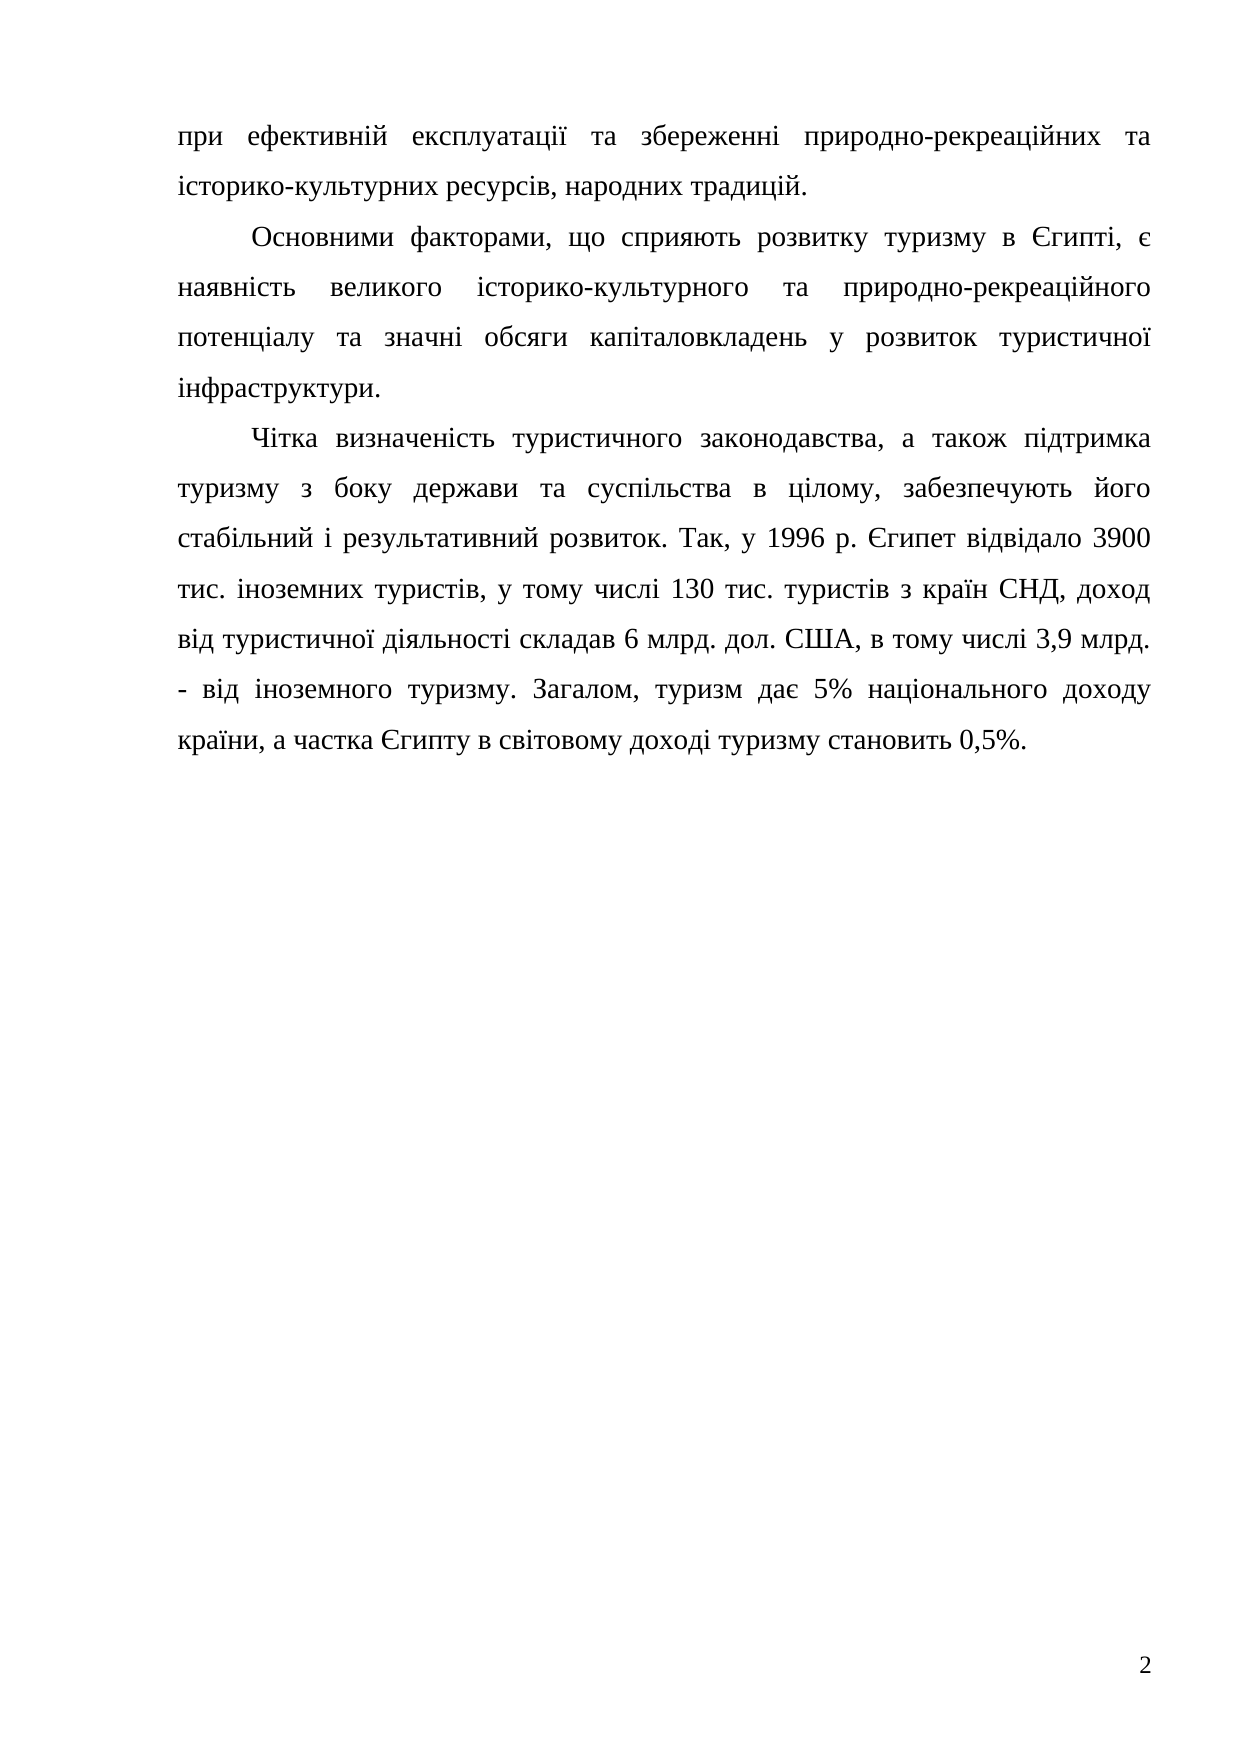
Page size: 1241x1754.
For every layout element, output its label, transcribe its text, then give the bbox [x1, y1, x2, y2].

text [177, 118, 1152, 202]
text Чітка визначеність туристичного законодавства, а також підтримка туризму з боку держави та суспільства в цілому, забезпечують його стабільний і результативний розвиток. Так, у 1996 р. Єгипет відвідало 3900 тис. іноземних туристів, у тому числі 130 тис. туристів з країн СНД, доход від туристичної діяльності складав 6 млрд. дол. США, в тому числі 3,9 млрд. - від іноземного туризму. Загалом, туризм дає 5% національного доходу країни, а частка Єгипту в світовому доході туризму становить 0,5%. [177, 420, 1152, 755]
text Основними факторами, що сприяють розвитку туризму в Єгипті, є наявність великого історико-культурного та природно-рекреаційного потенціалу та значні обсяги капіталовкладень у розвиток туристичної інфраструктури. [177, 219, 1152, 403]
